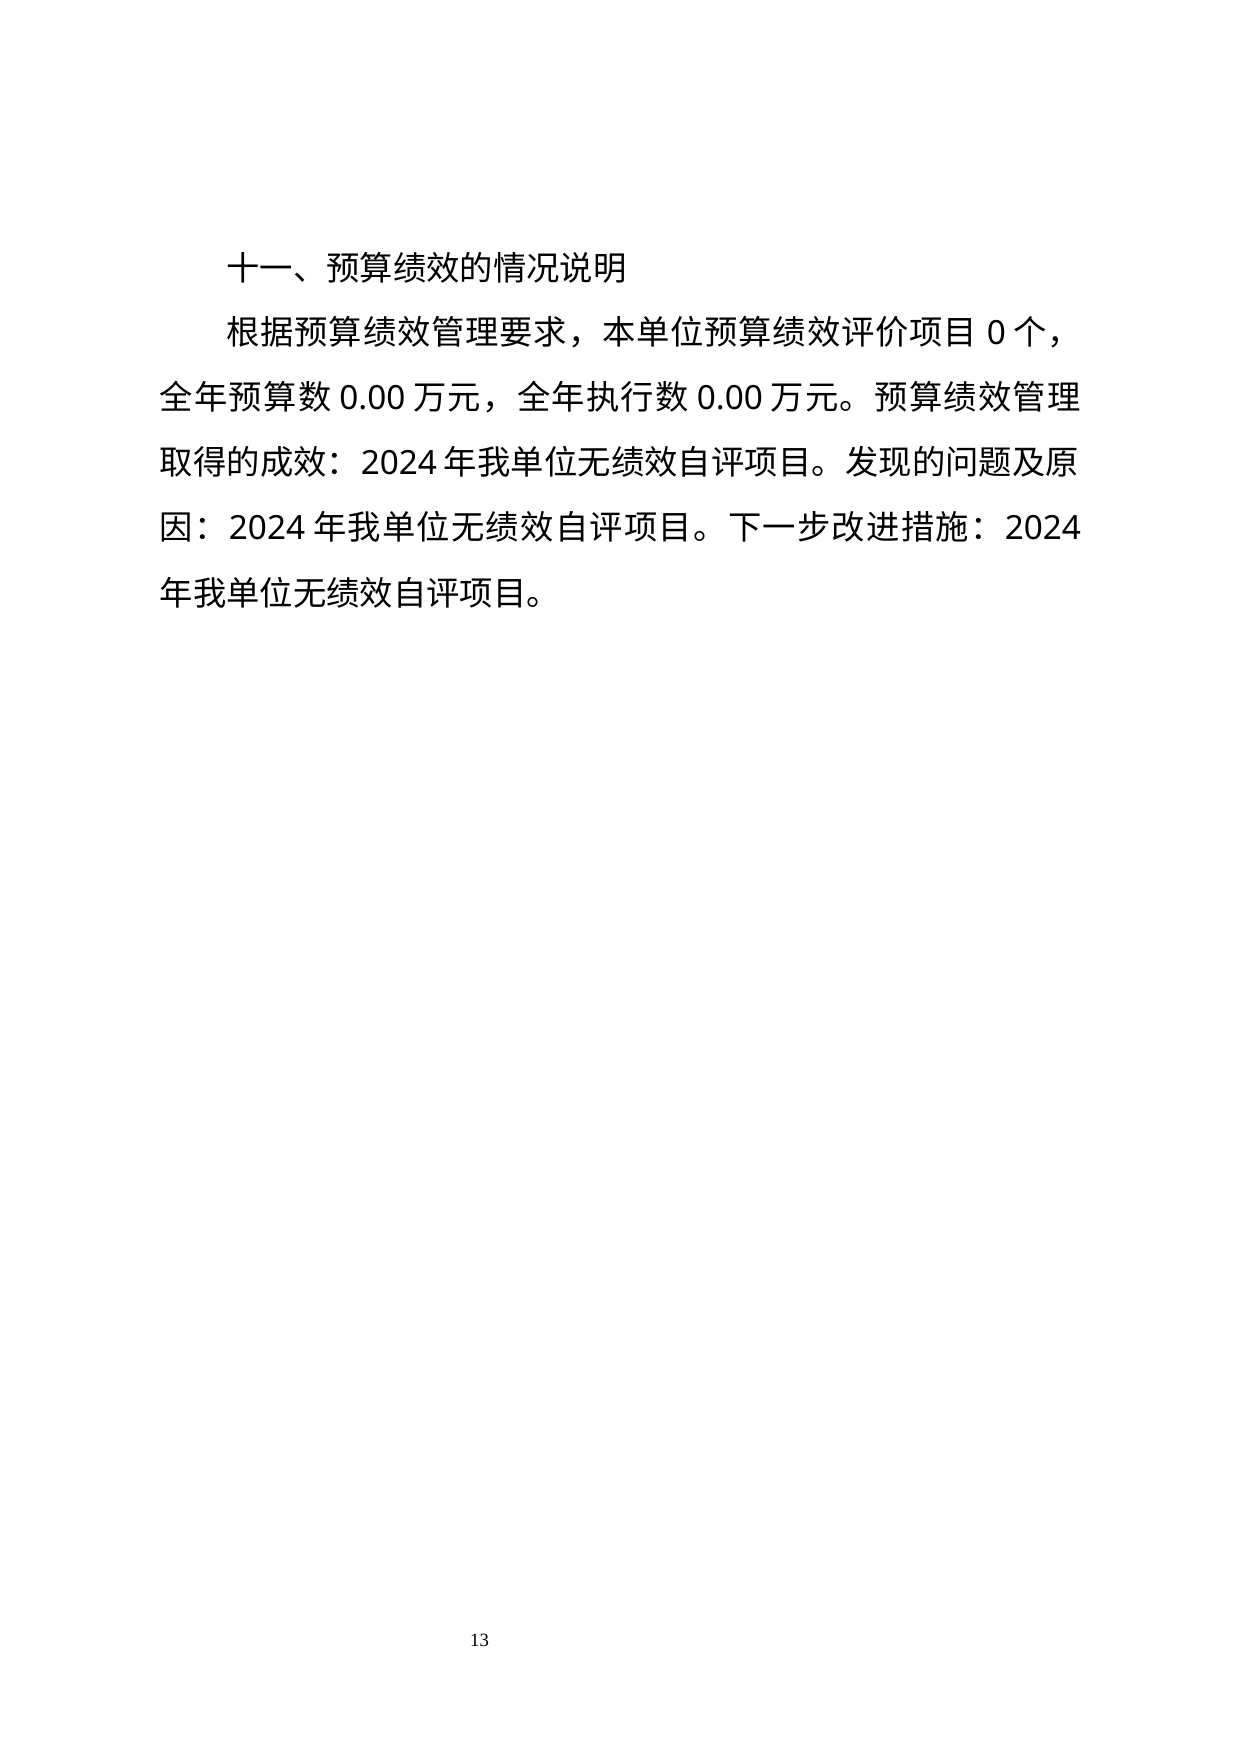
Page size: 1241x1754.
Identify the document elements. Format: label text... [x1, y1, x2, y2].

text 根据预算绩效管理要求，本单位预算绩效评价项目0个，全年预算数0.00万元，全年执行数0.00万元。预算绩效管理取得的成效：2024年我单位无绩效自评项目。发现的问题及原因：2024年我单位无绩效自评项目。下一步改进措施：2024年我单位无绩效自评项目。 [159, 298, 1081, 623]
text 十一、预算绩效的情况说明 [159, 233, 1081, 298]
